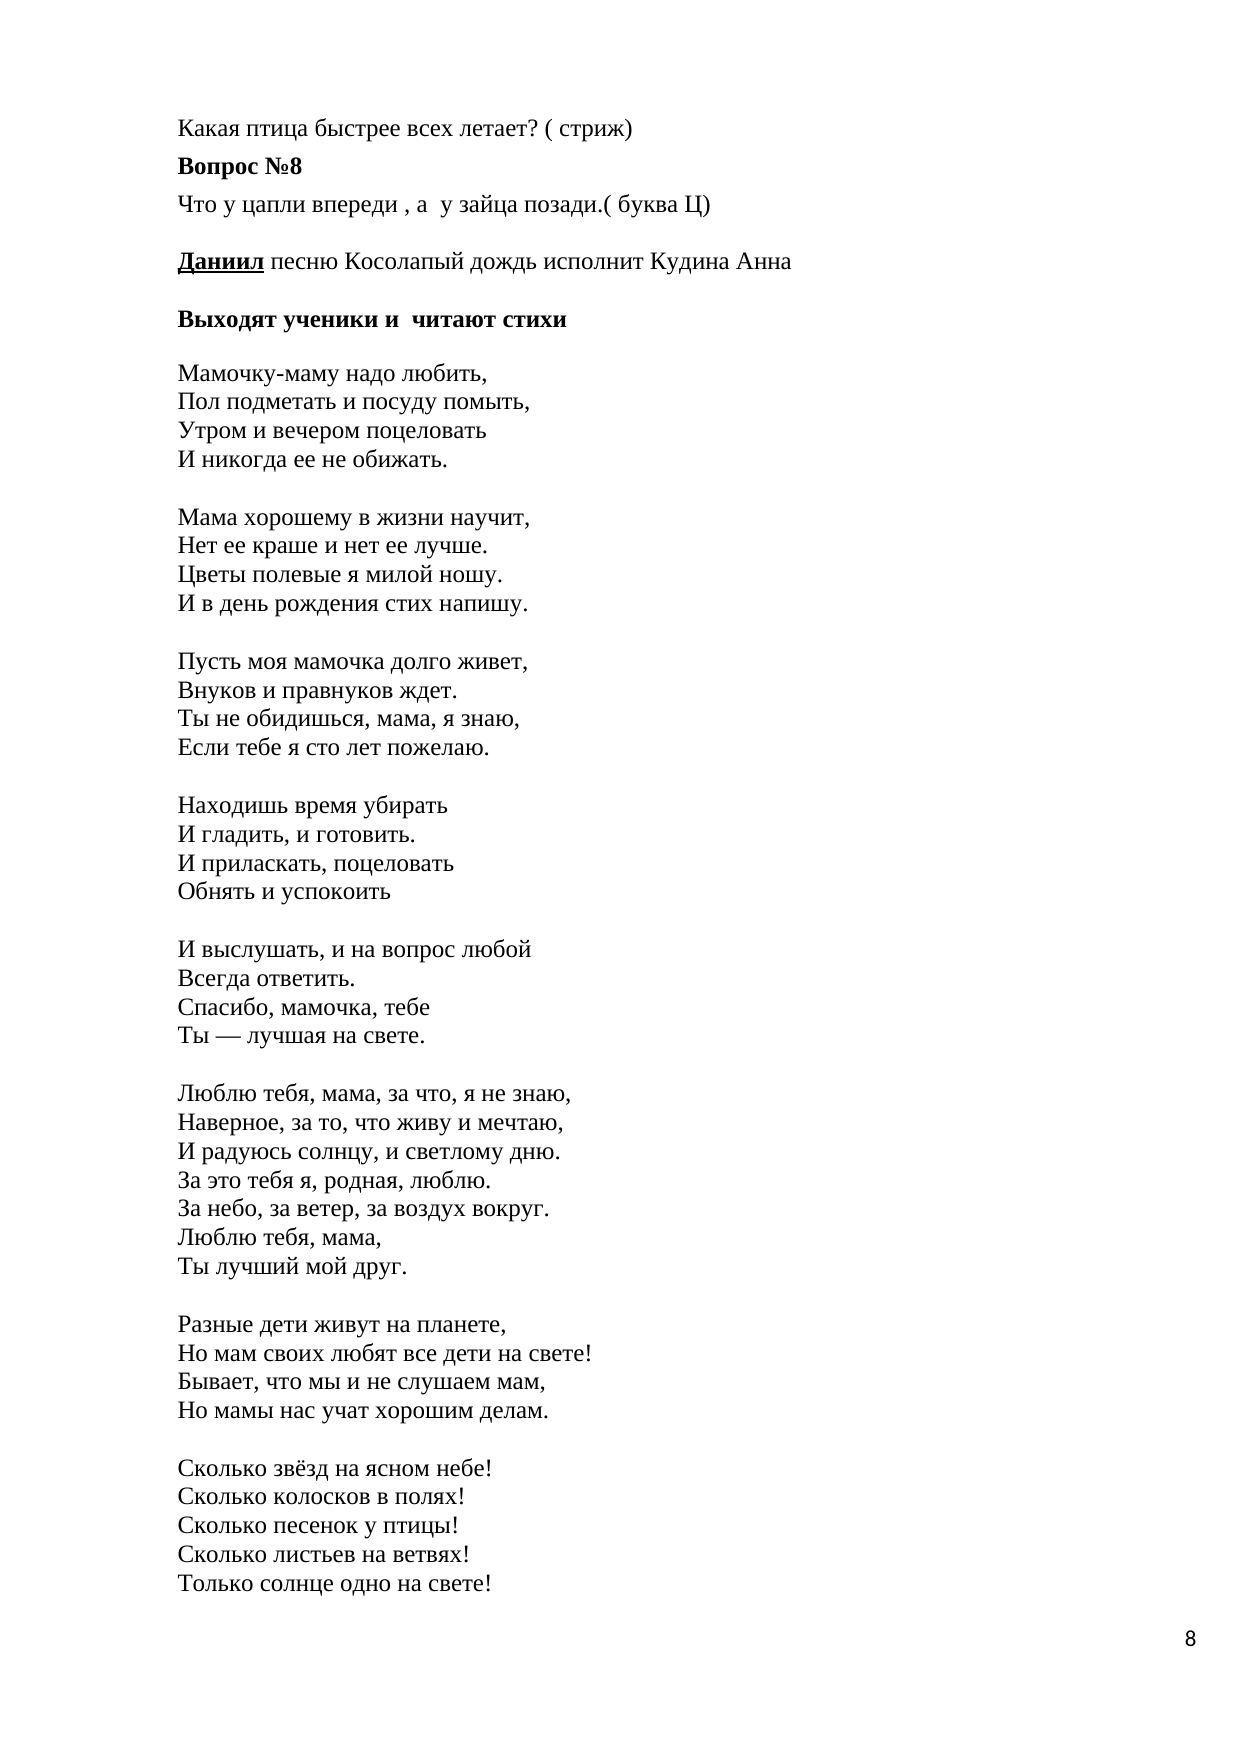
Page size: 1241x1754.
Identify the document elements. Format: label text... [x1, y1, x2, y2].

text Сколько звёзд на ясном небе! [177, 1453, 1196, 1481]
text Мама хорошему в жизни научит, Нет ее краше и нет ее лучше. Цветы полевые я милой ношу. И в день рождения стих напишу. [177, 502, 1196, 617]
text Выходят ученики и читают стихи [177, 304, 1196, 332]
text Вопрос №8 [177, 141, 1196, 179]
text Только солнце одно на свете! [177, 1568, 1196, 1596]
text Бывает, что мы и не слушаем мам, [177, 1366, 1196, 1395]
text Разные дети живут на планете, [177, 1309, 1196, 1338]
text Пол подметать и посуду помыть, Утром и вечером поцеловать И никогда ее не обижать. [177, 386, 1196, 473]
text Но мамы нас учат хорошим делам. [177, 1395, 1196, 1424]
text Сколько листьев на ветвях! [177, 1539, 1196, 1568]
text Но мам своих любят все дети на свете! [177, 1338, 1196, 1366]
text Пусть моя мамочка долго живет, Внуков и правнуков ждет. Ты не обидишься, мама, я знаю, Если тебе я сто лет пожелаю. [177, 646, 1196, 761]
text Сколько песенок у птицы! [177, 1510, 1196, 1539]
text Мамочку-маму надо любить, [177, 358, 1196, 386]
text Сколько колосков в полях! [177, 1481, 1196, 1510]
text Что у цапли впереди , а у зайца позади.( буква Ц) [177, 179, 1196, 217]
text Находишь время убирать И гладить, и готовить. И приласкать, поцеловать Обнять и успокоить [177, 790, 1196, 905]
text Даниил песню Косолапый дождь исполнит Кудина Анна [177, 246, 1196, 275]
text Какая птица быстрее всех летает? ( стриж) [177, 103, 1196, 141]
text Люблю тебя, мама, за что, я не знаю, Наверное, за то, что живу и мечтаю, И радуюсь солнцу, и светлому дню. За это тебя я, родная, люблю. За небо, за ветер, за воздух вокруг. Люблю тебя, мама, Ты лучший мой друг. [177, 1078, 1196, 1280]
text И выслушать, и на вопрос любой Всегда ответить. Спасибо, мамочка, тебе Ты — лучшая на свете. [177, 934, 1196, 1049]
